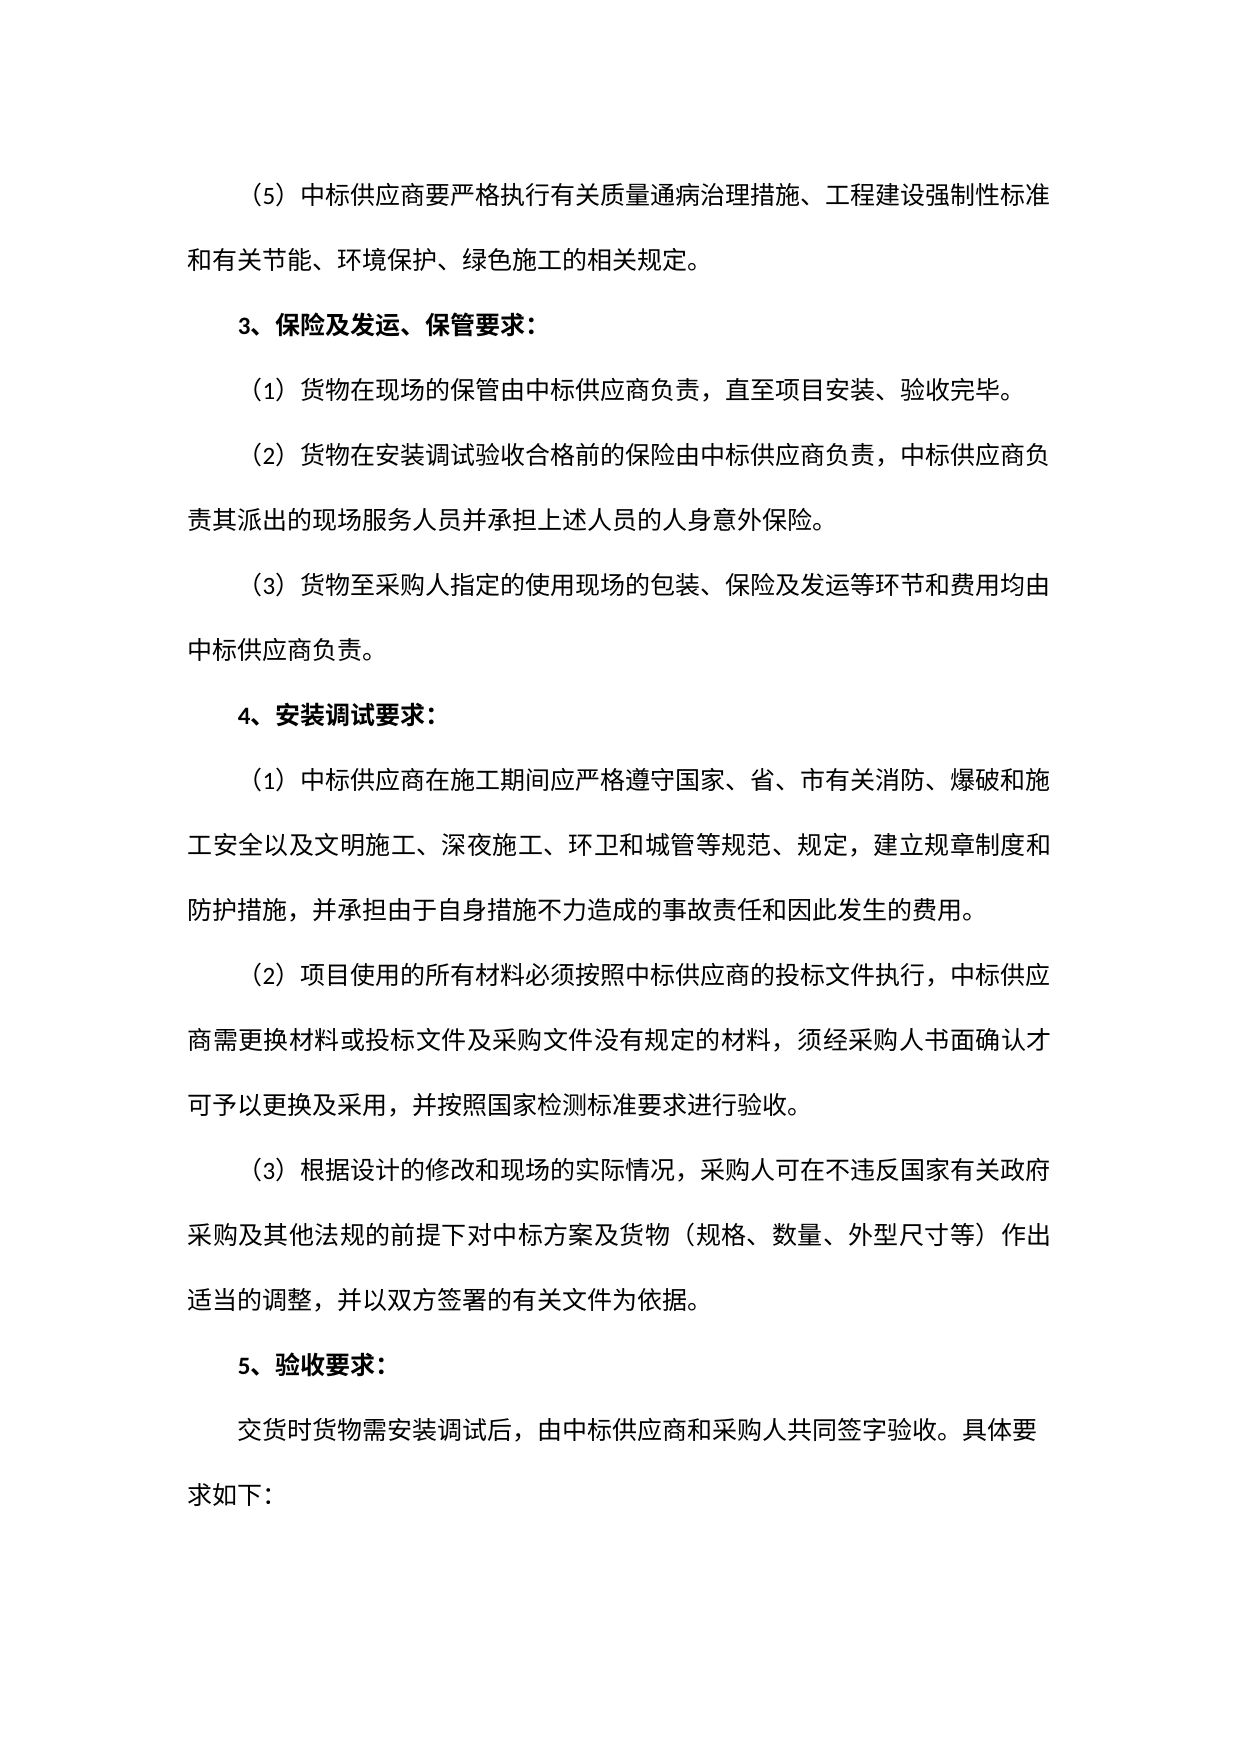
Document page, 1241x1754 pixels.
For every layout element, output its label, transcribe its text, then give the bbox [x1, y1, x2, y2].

text （2）项目使用的所有材料必须按照中标供应商的投标文件执行，中标供应商需更换材料或投标文件及采购文件没有规定的材料，须经采购人书面确认才可予以更换及采用，并按照国家检测标准要求进行验收。 [187, 942, 1053, 1137]
text （2）货物在安装调试验收合格前的保险由中标供应商负责，中标供应商负责其派出的现场服务人员并承担上述人员的人身意外保险。 [187, 422, 1053, 552]
text （3）货物至采购人指定的使用现场的包装、保险及发运等环节和费用均由中标供应商负责。 [187, 552, 1053, 682]
text 4、安装调试要求： [187, 682, 1053, 747]
text （1）中标供应商在施工期间应严格遵守国家、省、市有关消防、爆破和施工安全以及文明施工、深夜施工、环卫和城管等规范、规定，建立规章制度和防护措施，并承担由于自身措施不力造成的事故责任和因此发生的费用。 [187, 747, 1053, 942]
text 5、验收要求： [187, 1332, 1053, 1397]
text （5）中标供应商要严格执行有关质量通病治理措施、工程建设强制性标准和有关节能、环境保护、绿色施工的相关规定。 [187, 162, 1053, 292]
text （3）根据设计的修改和现场的实际情况，采购人可在不违反国家有关政府采购及其他法规的前提下对中标方案及货物（规格、数量、外型尺寸等）作出适当的调整，并以双方签署的有关文件为依据。 [187, 1137, 1053, 1332]
text 3、保险及发运、保管要求： [187, 292, 1053, 357]
text 交货时货物需安装调试后，由中标供应商和采购人共同签字验收。具体要求如下： [187, 1397, 1053, 1527]
text （1）货物在现场的保管由中标供应商负责，直至项目安装、验收完毕。 [187, 357, 1053, 422]
